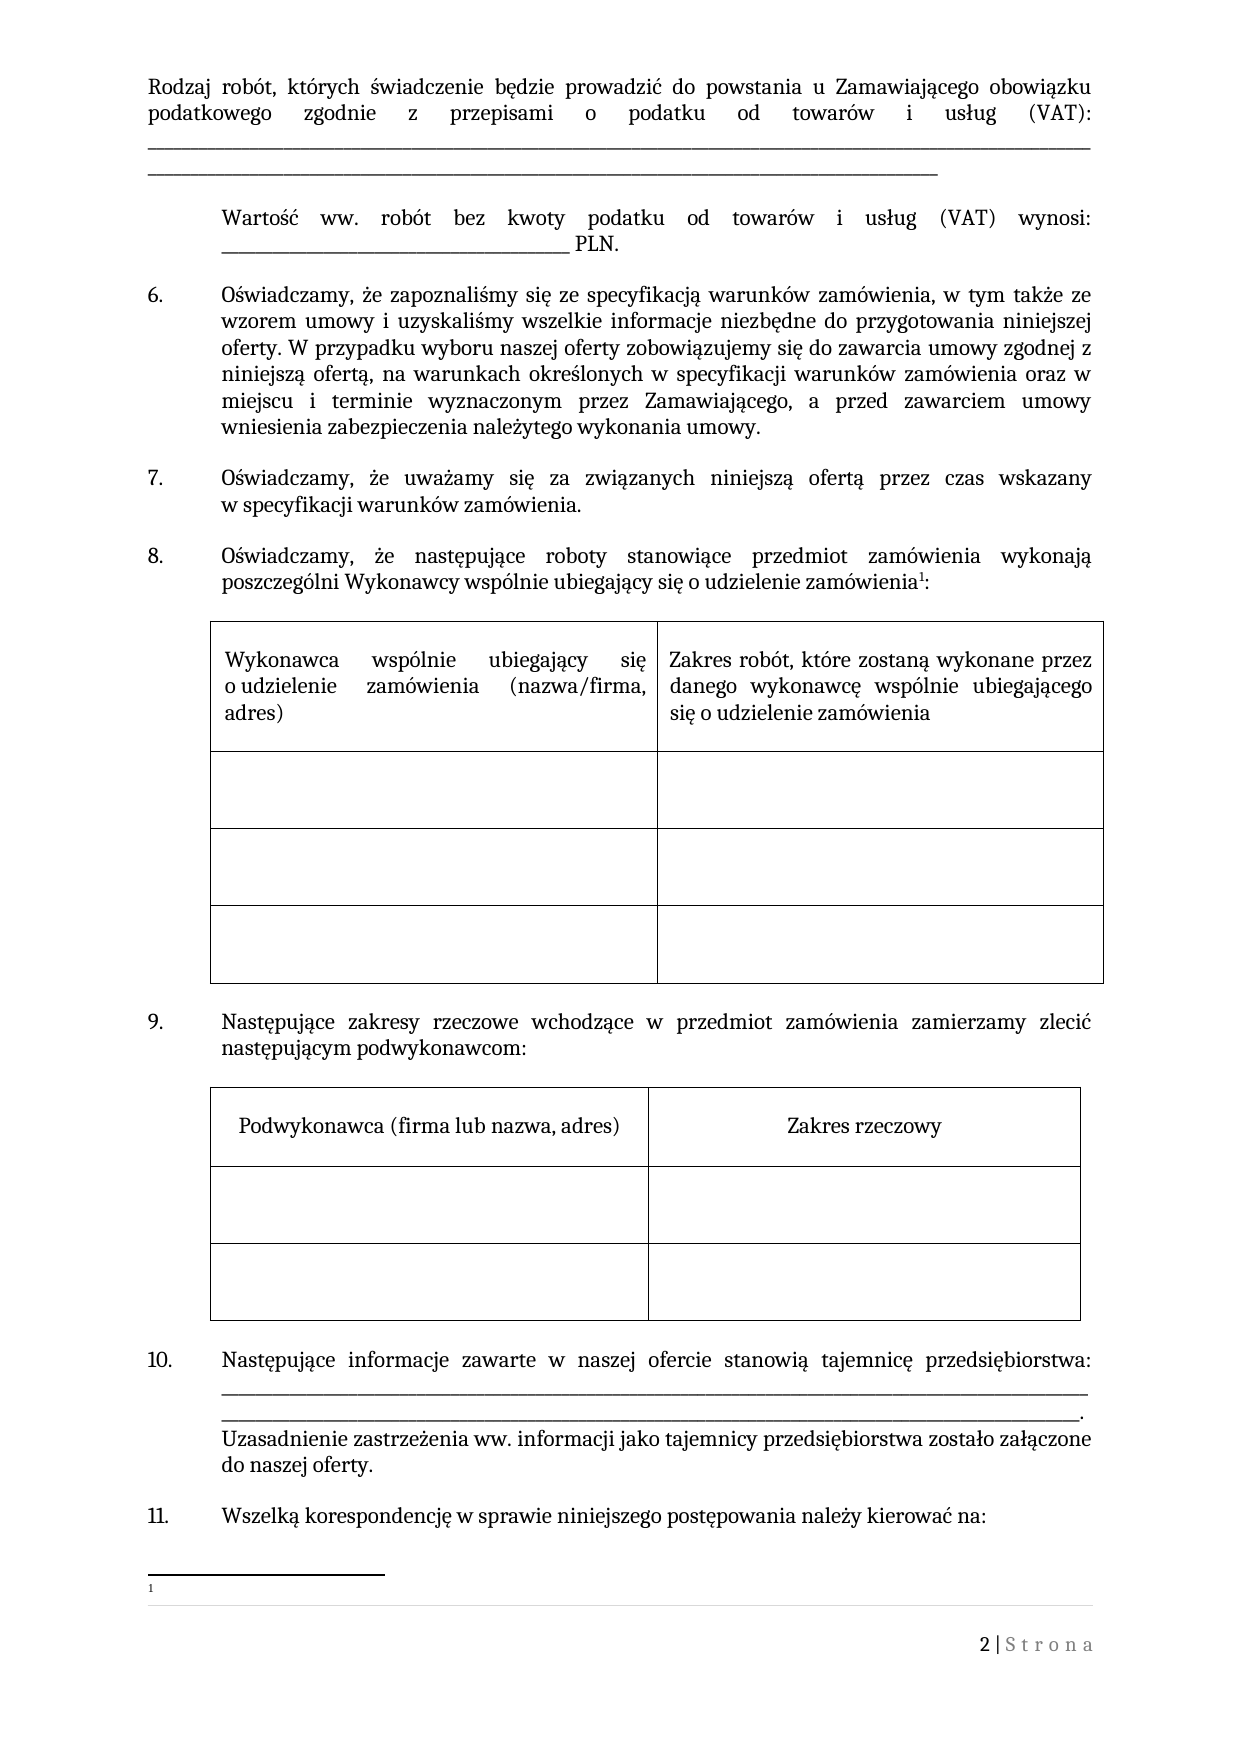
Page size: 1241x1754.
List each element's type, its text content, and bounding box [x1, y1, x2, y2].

table_header Wykonawca wspólnie ubiegający się o udzielenie zamówienia (nazwa/firma, adres) [211, 622, 657, 751]
table_cell [211, 906, 657, 983]
table_cell [211, 752, 657, 828]
text Rodzaj robót, których świadczenie będzie prowadzić do powstania u Zamawiającego obowiązku podatkowego zgodnie z przepisami o podatku od towarów i usług (VAT): ____________________________________________________________________________________________________________________________________________________________________________________________________________ [148, 74, 1093, 179]
table_cell [649, 1244, 1080, 1320]
table_cell [649, 1167, 1080, 1243]
text 11. Wszelką korespondencję w sprawie niniejszego postępowania należy kierować na: [148, 1503, 1093, 1529]
table_header Zakres robót, które zostaną wykonane przez danego wykonawcę wspólnie ubiegającego się o udzielenie zamówienia [658, 622, 1103, 751]
table_header Zakres rzeczowy [649, 1088, 1080, 1166]
text 6. Oświadczamy, że zapoznaliśmy się ze specyfikacją warunków zamówienia, w tym także ze wzorem umowy i uzyskaliśmy wszelkie informacje niezbędne do przygotowania niniejszej oferty. W przypadku wyboru naszej oferty zobowiązujemy się do zawarcia umowy zgodnej z niniejszą ofertą, na warunkach określonych w specyfikacji warunków zamówienia oraz w miejscu i terminie wyznaczonym przez Zamawiającego, a przed zawarciem umowy wniesienia zabezpieczenia należytego wykonania umowy. [148, 282, 1093, 440]
table_cell [658, 829, 1103, 905]
text Wartość ww. robót bez kwoty podatku od towarów i usług (VAT) wynosi: _________________________________________ PLN. [221, 204, 1093, 257]
table_cell [211, 1244, 648, 1320]
table_header Podwykonawca (firma lub nazwa, adres) [211, 1088, 648, 1166]
text 7. Oświadczamy, że uważamy się za związanych niniejszą ofertą przez czas wskazany w specyfikacji warunków zamówienia. [148, 465, 1093, 518]
text 10. Następujące informacje zawarte w naszej ofercie stanowią tajemnicę przedsiębiorstwa: ___________________________________________________________________________________________________________________________________________________________________________________________________________. Uzasadnienie zastrzeżenia ww. informacji jako tajemnicy przedsiębiorstwa zostało załączone do naszej oferty. [148, 1346, 1093, 1478]
table_cell [211, 829, 657, 905]
table_cell [658, 906, 1103, 983]
table_cell [658, 752, 1103, 828]
text 9. Następujące zakresy rzeczowe wchodzące w przedmiot zamówienia zamierzamy zlecić następującym podwykonawcom: [148, 1009, 1093, 1062]
table_cell [211, 1167, 648, 1243]
text 8. Oświadczamy, że następujące roboty stanowiące przedmiot zamówienia wykonają poszczególni Wykonawcy wspólnie ubiegający się o udzielenie zamówienia: [148, 543, 1093, 596]
